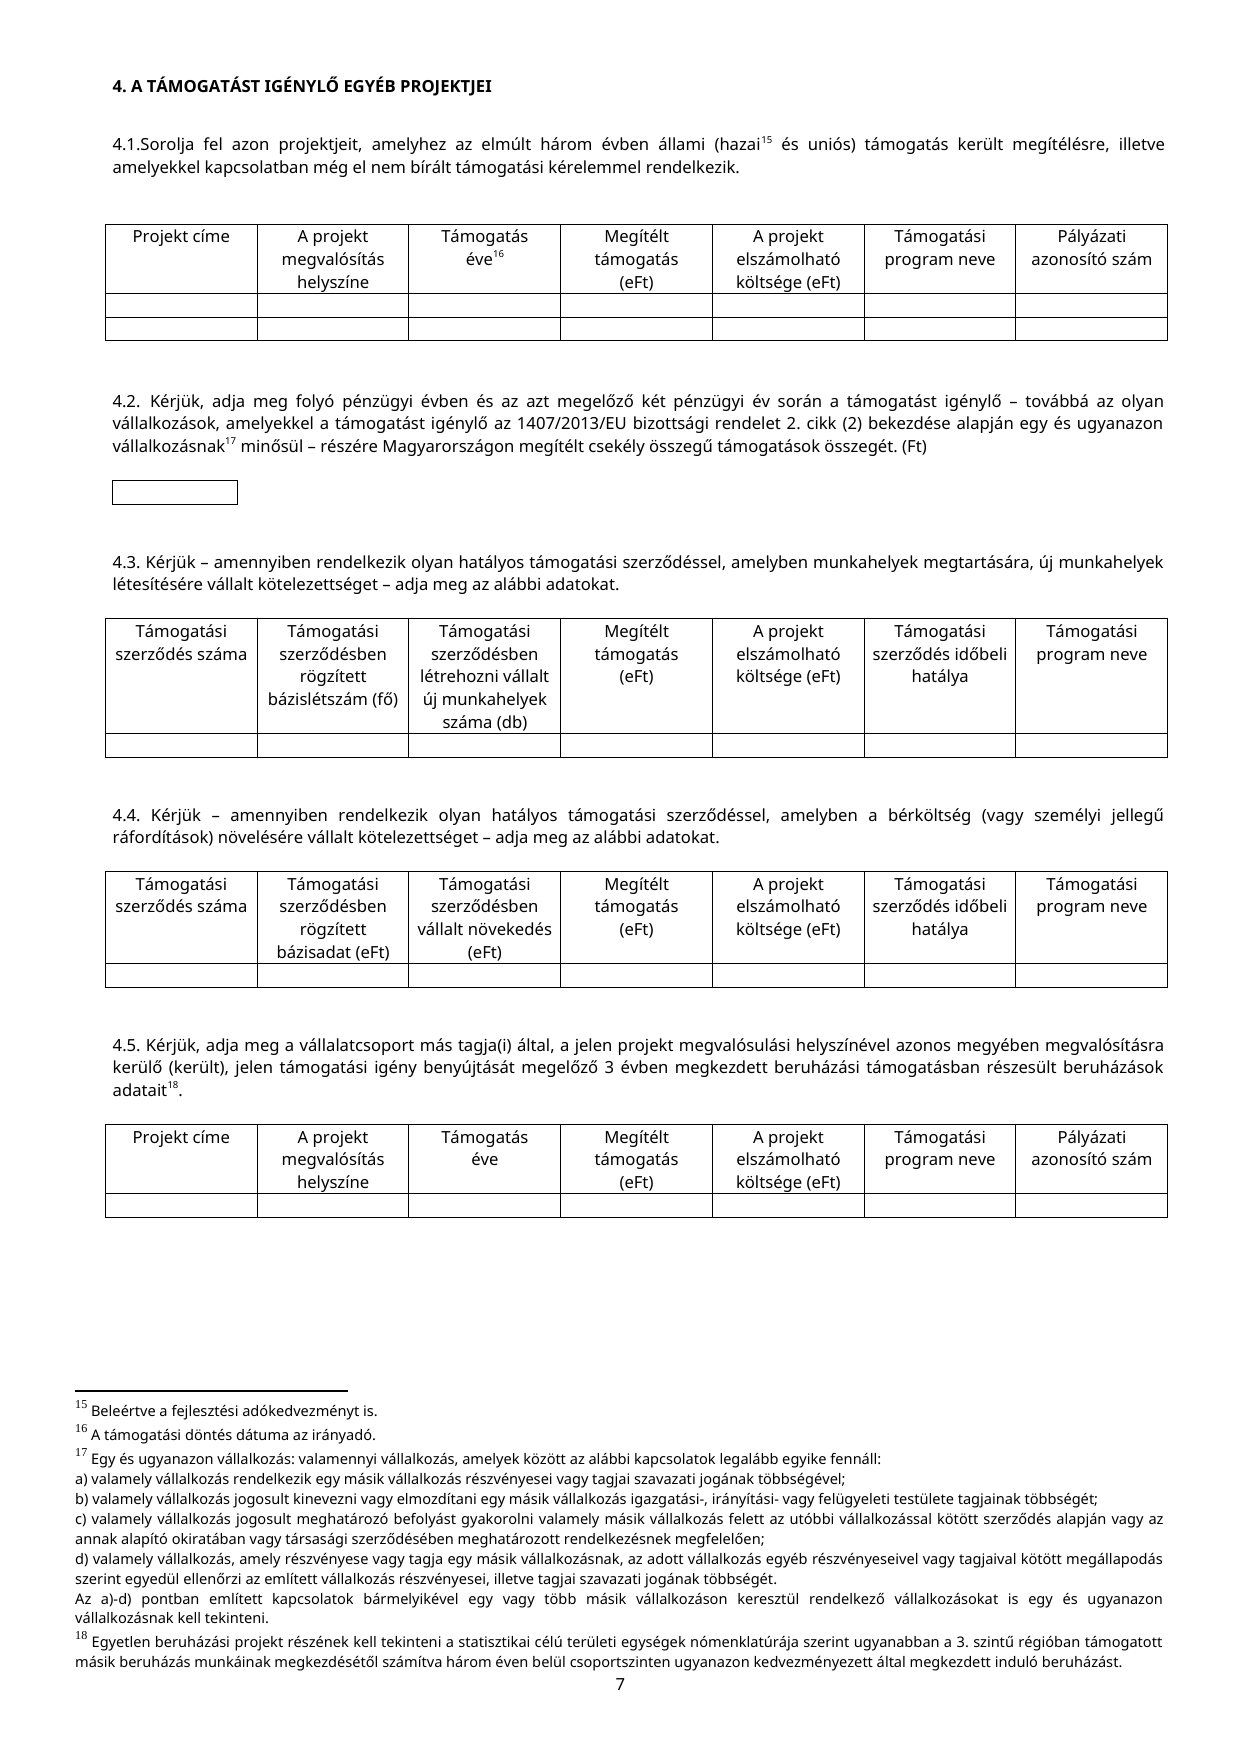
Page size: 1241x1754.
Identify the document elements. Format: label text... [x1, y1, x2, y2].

table_cell [258, 734, 408, 757]
table_header Támogatási szerződés száma [106, 872, 257, 963]
table_cell [258, 294, 408, 317]
table_header Támogatási szerződésben rögzített bázisadat (eFt) [258, 872, 408, 963]
table_header Pályázati azonosító szám [1016, 225, 1167, 293]
table_cell [561, 1194, 712, 1217]
table_header Támogatási program neve [865, 1125, 1015, 1193]
table_header A projekt megvalósítás helyszíne [258, 1125, 408, 1193]
table_cell [865, 1194, 1015, 1217]
text 4. A TÁMOGATÁST IGÉNYLŐ EGYÉB PROJEKTJEI [112, 75, 1165, 98]
table_header A projekt elszámolható költsége (eFt) [713, 225, 864, 293]
text 4.5. Kérjük, adja meg a vállalatcsoport más tagja(i) által, a jelen projekt megvalósulási helyszínével azonos megyében megvalósításra kerülő (került), jelen támogatási igény benyújtását megelőző 3 évben megkezdett beruházási támogatásban részesült beruházások adatait. [112, 1033, 1165, 1101]
table_header A projekt megvalósítás helyszíne [258, 225, 408, 293]
table_cell [713, 964, 864, 987]
table_cell [865, 318, 1015, 340]
table_cell [865, 734, 1015, 757]
table_cell [106, 964, 257, 987]
table_cell [258, 964, 408, 987]
table_cell [1016, 294, 1167, 317]
table_cell [561, 318, 712, 340]
table_cell [106, 294, 257, 317]
table_cell [106, 734, 257, 757]
table_cell [713, 318, 864, 340]
table_header Támogatás éve [409, 1125, 560, 1193]
table_header Projekt címe [106, 1125, 257, 1193]
table_cell [409, 734, 560, 757]
table_header A projekt elszámolható költsége (eFt) [713, 1125, 864, 1193]
table_cell [409, 1194, 560, 1217]
text 4.3. Kérjük – amennyiben rendelkezik olyan hatályos támogatási szerződéssel, amelyben munkahelyek megtartására, új munkahelyek létesítésére vállalt kötelezettséget – adja meg az alábbi adatokat. [112, 550, 1165, 596]
text 4.1.Sorolja fel azon projektjeit, amelyhez az elmúlt három évben állami (hazai és uniós) támogatás került megítélésre, illetve amelyekkel kapcsolatban még el nem bírált támogatási kérelemmel rendelkezik. [112, 133, 1165, 178]
table_cell [1016, 734, 1167, 757]
table_cell [865, 294, 1015, 317]
table_cell [561, 964, 712, 987]
table_header Támogatási program neve [865, 225, 1015, 293]
table_header Megítélt támogatás (eFt) [561, 872, 712, 963]
table_header Pályázati azonosító szám [1016, 1125, 1167, 1193]
table_header Támogatási szerződésben létrehozni vállalt új munkahelyek száma (db) [409, 619, 560, 733]
table_header Támogatási program neve [1016, 619, 1167, 733]
table_header Támogatási szerződésben vállalt növekedés (eFt) [409, 872, 560, 963]
table_cell [1016, 318, 1167, 340]
table_header Támogatási program neve [1016, 872, 1167, 963]
table_cell [1016, 1194, 1167, 1217]
table_cell [1016, 964, 1167, 987]
table_cell [409, 294, 560, 317]
table_header [113, 481, 237, 504]
table_header Megítélt támogatás (eFt) [561, 619, 712, 733]
table_header Támogatási szerződés száma [106, 619, 257, 733]
table_cell [865, 964, 1015, 987]
table_cell [258, 1194, 408, 1217]
table_header Projekt címe [106, 225, 257, 293]
table_header Támogatási szerződés időbeli hatálya [865, 619, 1015, 733]
table_cell [713, 734, 864, 757]
table_header A projekt elszámolható költsége (eFt) [713, 619, 864, 733]
table_header Megítélt támogatás (eFt) [561, 1125, 712, 1193]
table_header Támogatási szerződés időbeli hatálya [865, 872, 1015, 963]
text 4.4. Kérjük – amennyiben rendelkezik olyan hatályos támogatási szerződéssel, amelyben a bérköltség (vagy személyi jellegű ráfordítások) növelésére vállalt kötelezettséget – adja meg az alábbi adatokat. [112, 803, 1165, 848]
table_header Támogatás éve [409, 225, 560, 293]
table_cell [106, 1194, 257, 1217]
table_cell [561, 734, 712, 757]
table_header Támogatási szerződésben rögzített bázislétszám (fő) [258, 619, 408, 733]
table_cell [713, 294, 864, 317]
table_header A projekt elszámolható költsége (eFt) [713, 872, 864, 963]
table_cell [409, 964, 560, 987]
table_cell [409, 318, 560, 340]
table_header Megítélt támogatás (eFt) [561, 225, 712, 293]
text 4.2. Kérjük, adja meg folyó pénzügyi évben és az azt megelőző két pénzügyi év során a támogatást igénylő – továbbá az olyan vállalkozások, amelyekkel a támogatást igénylő az 1407/2013/EU bizottsági rendelet 2. cikk (2) bekezdése alapján egy és ugyanazon vállalkozásnak minősül – részére Magyarországon megítélt csekély összegű támogatások összegét. (Ft) [112, 389, 1165, 457]
table_cell [713, 1194, 864, 1217]
table_cell [258, 318, 408, 340]
table_cell [561, 294, 712, 317]
table_cell [106, 318, 257, 340]
